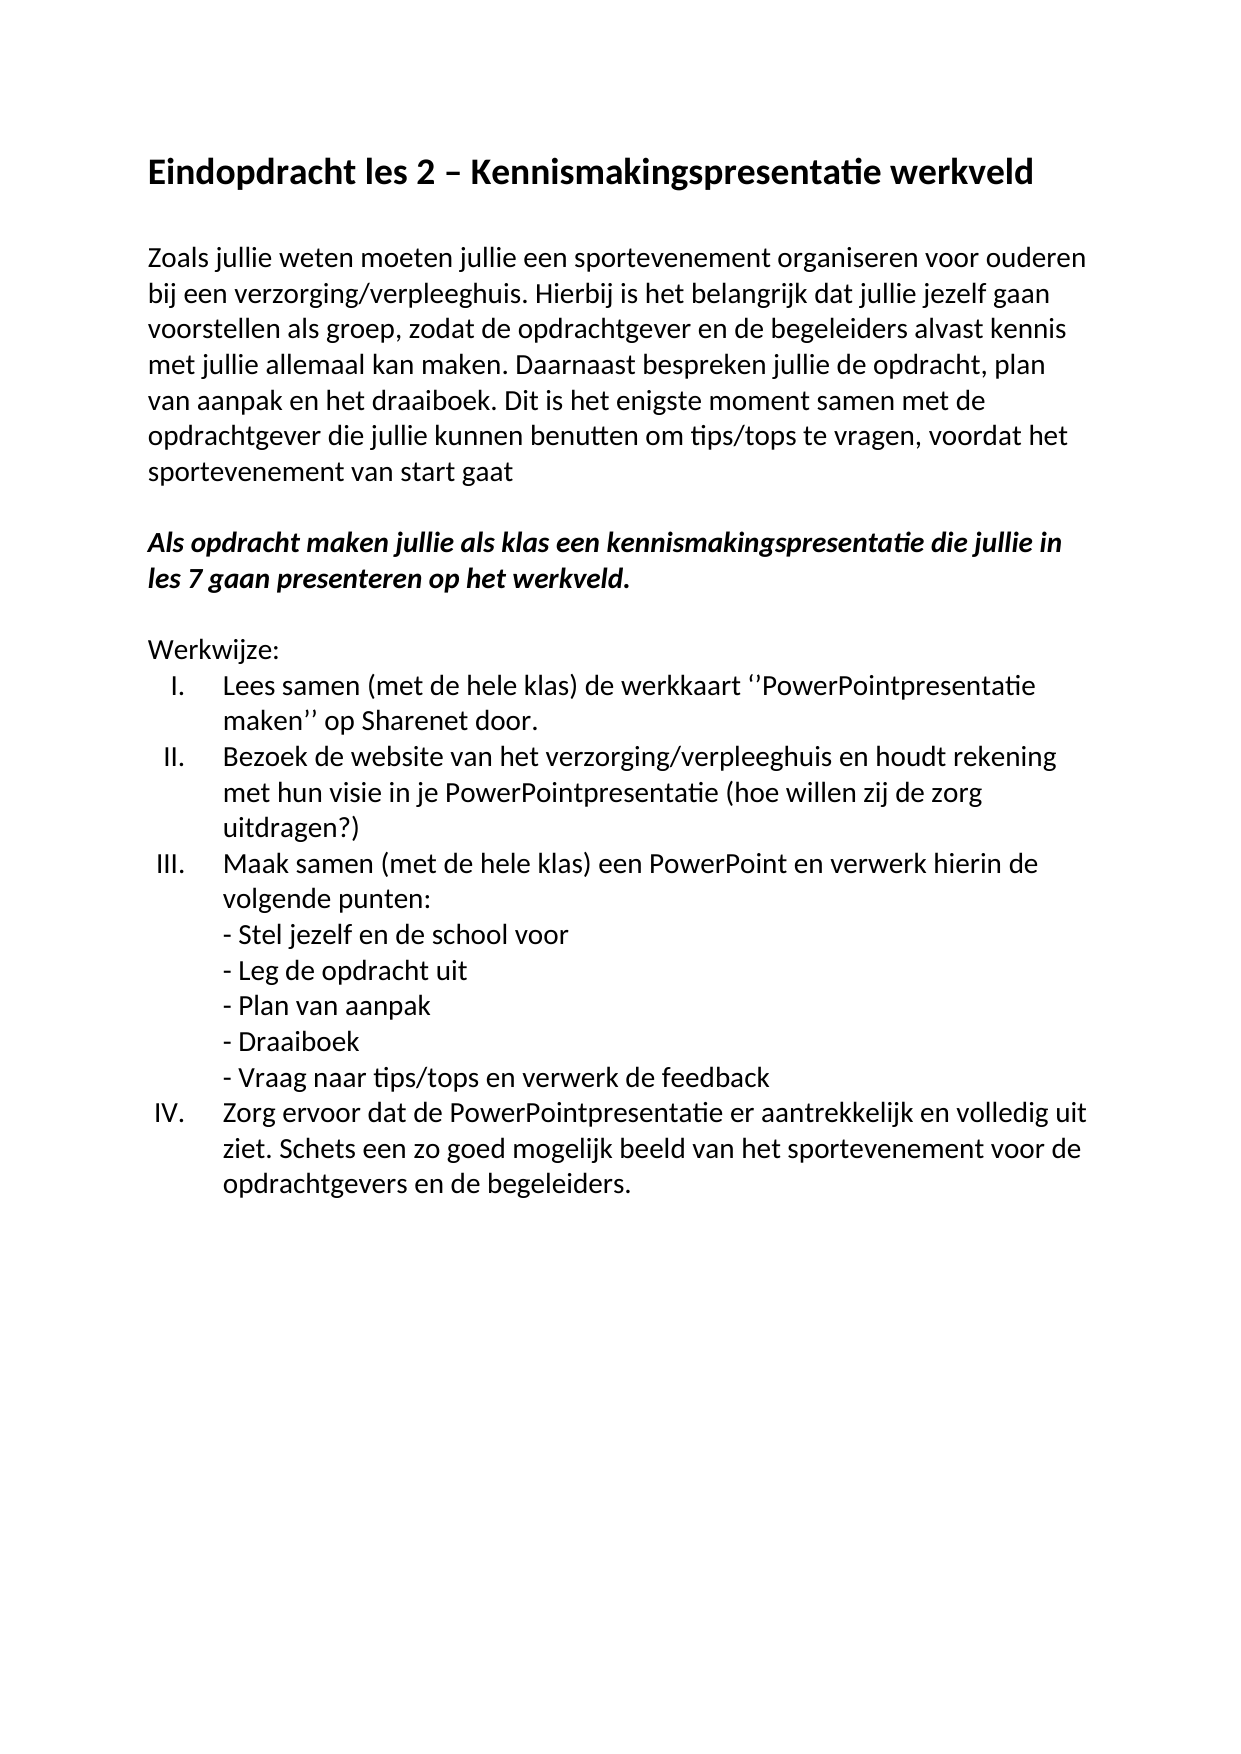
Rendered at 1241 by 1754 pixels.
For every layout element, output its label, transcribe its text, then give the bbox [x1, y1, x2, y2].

text Zoals jullie weten moeten jullie een sportevenement organiseren voor ouderen bij een verzorging/verpleeghuis. Hierbij is het belangrijk dat jullie jezelf gaan voorstellen als groep, zodat de opdrachtgever en de begeleiders alvast kennis met jullie allemaal kan maken. Daarnaast bespreken jullie de opdracht, plan van aanpak en het draaiboek. Dit is het enigste moment samen met de opdrachtgever die jullie kunnen benutten om tips/tops te vragen, voordat het sportevenement van start gaat [148, 239, 1093, 489]
list Lees samen (met de hele klas) de werkkaart ‘’PowerPointpresentatie maken’’ op Sharenet door. [185, 667, 1093, 738]
list Zorg ervoor dat de PowerPointpresentatie er aantrekkelijk en volledig uit ziet. Schets een zo goed mogelijk beeld van het sportevenement voor de opdrachtgevers en de begeleiders. [185, 1094, 1093, 1201]
list Bezoek de website van het verzorging/verpleeghuis en houdt rekening met hun visie in je PowerPointpresentatie (hoe willen zij de zorg uitdragen?) [185, 738, 1093, 845]
text Eindopdracht les 2 – Kennismakingspresentatie werkveld [148, 148, 1093, 193]
text Als opdracht maken jullie als klas een kennismakingspresentatie die jullie in les 7 gaan presenteren op het werkveld. [148, 524, 1093, 596]
text Werkwijze: [148, 631, 1093, 667]
list Maak samen (met de hele klas) een PowerPoint en verwerk hierin de volgende punten: - Stel jezelf en de school voor - Leg de opdracht uit - Plan van aanpak - Draaiboek - Vraag naar tips/tops en verwerk de feedback [185, 845, 1093, 1094]
